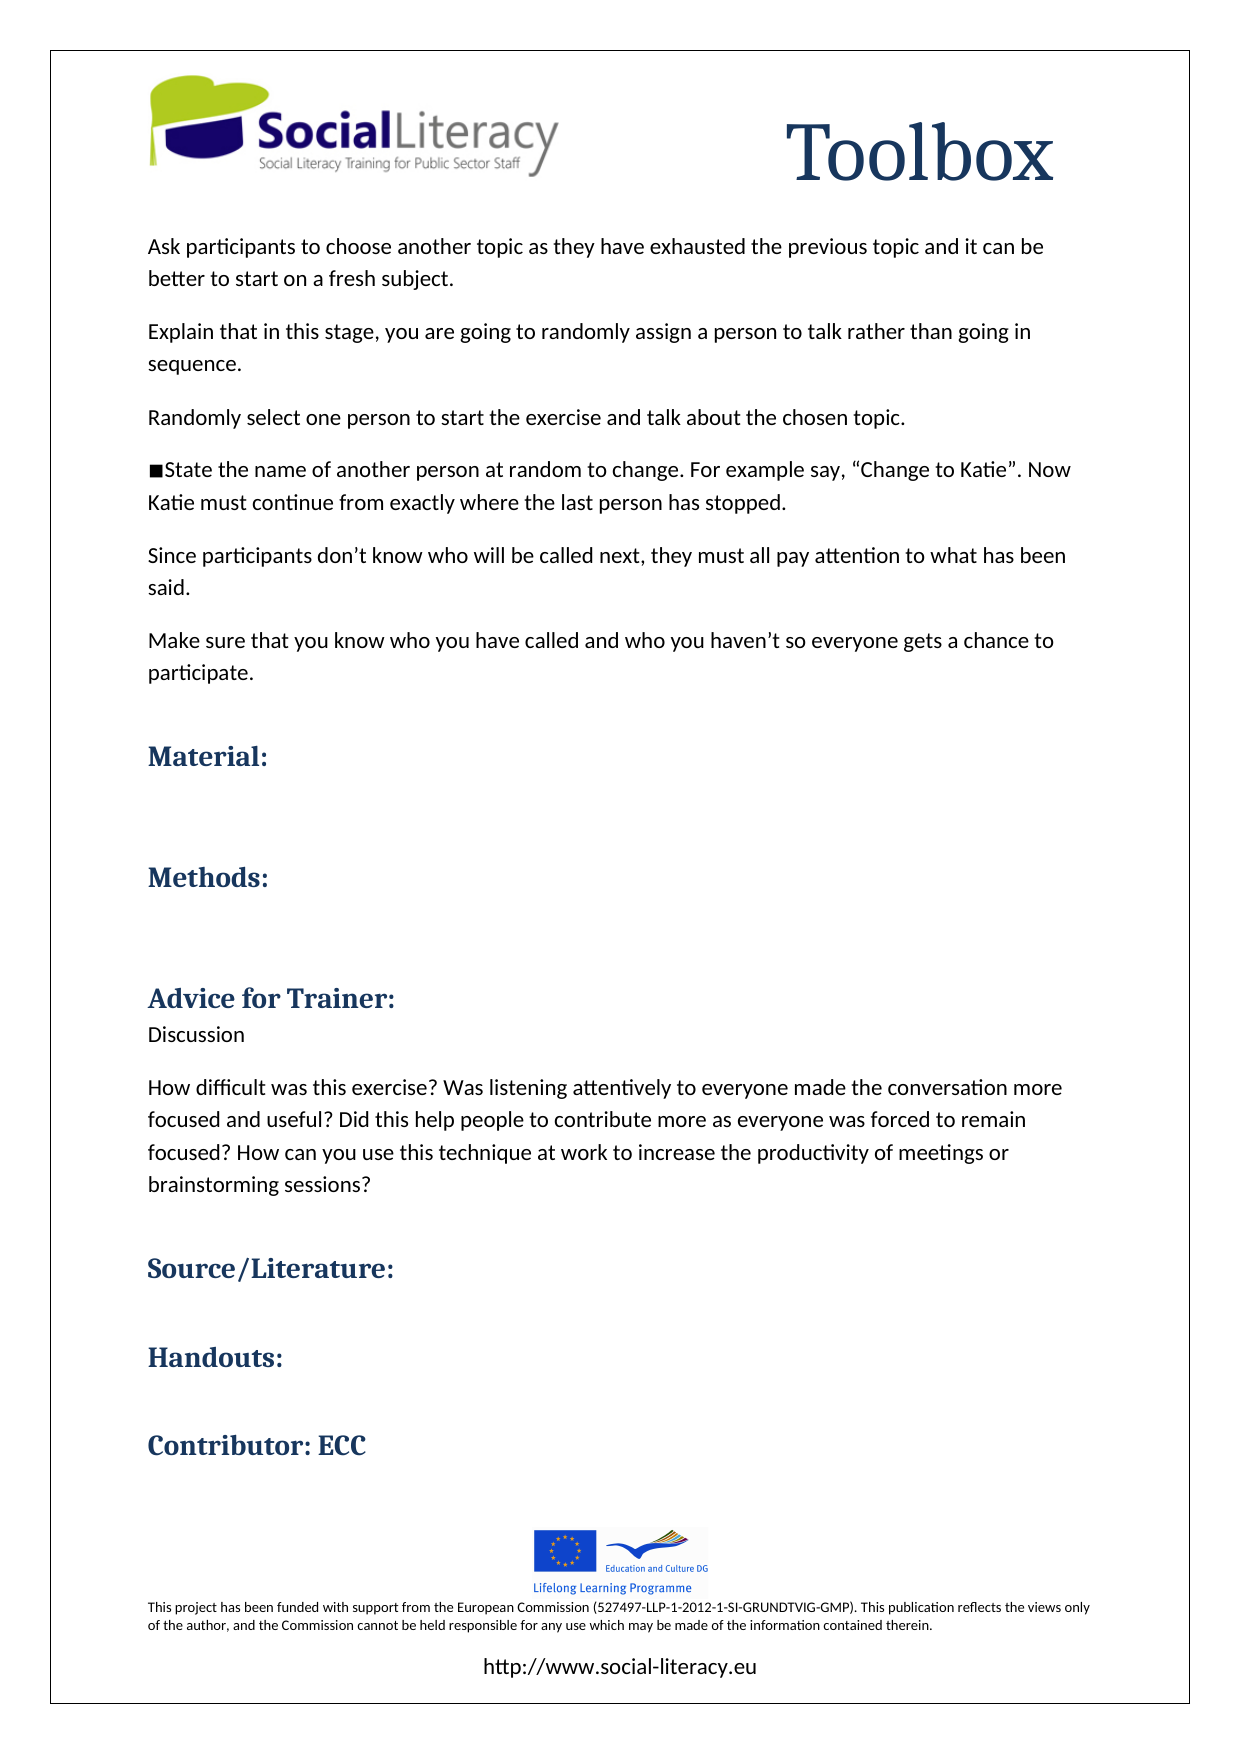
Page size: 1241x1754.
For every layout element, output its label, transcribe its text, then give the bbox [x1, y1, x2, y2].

text Randomly select one person to start the exercise and talk about the chosen topic. [148, 403, 1093, 431]
text How difficult was this exercise? Was listening attentively to everyone made the conversation more focused and useful? Did this help people to contribute more as everyone was forced to remain focused? How can you use this technique at work to increase the productivity of meetings or brainstorming sessions? [148, 1073, 1093, 1198]
text Ask participants to choose another topic as they have exhausted the previous topic and it can be better to start on a fresh subject. [148, 232, 1093, 292]
subtitle Source/Literature: [148, 1252, 1093, 1286]
subtitle Advice for Trainer: [148, 982, 1093, 1015]
picture [532, 1527, 709, 1599]
text Explain that in this stage, you are going to randomly assign a person to talk rather than going in sequence. [148, 317, 1093, 378]
subtitle Material: [148, 740, 1093, 774]
text Discussion [148, 1020, 1093, 1048]
subtitle Handouts: [148, 1341, 1093, 1374]
text Since participants don’t know who will be called next, they must all pay attention to what has been said. [148, 541, 1093, 601]
text ◾State the name of another person at random to change. For example say, “Change to Katie”. Now Katie must continue from exactly where the last person has stopped. [148, 456, 1093, 516]
picture [147, 73, 561, 181]
subtitle Contributor: ECC [148, 1429, 1093, 1463]
subtitle Methods: [148, 861, 1093, 895]
text Make sure that you know who you have called and who you haven’t so everyone gets a chance to participate. [148, 626, 1093, 686]
